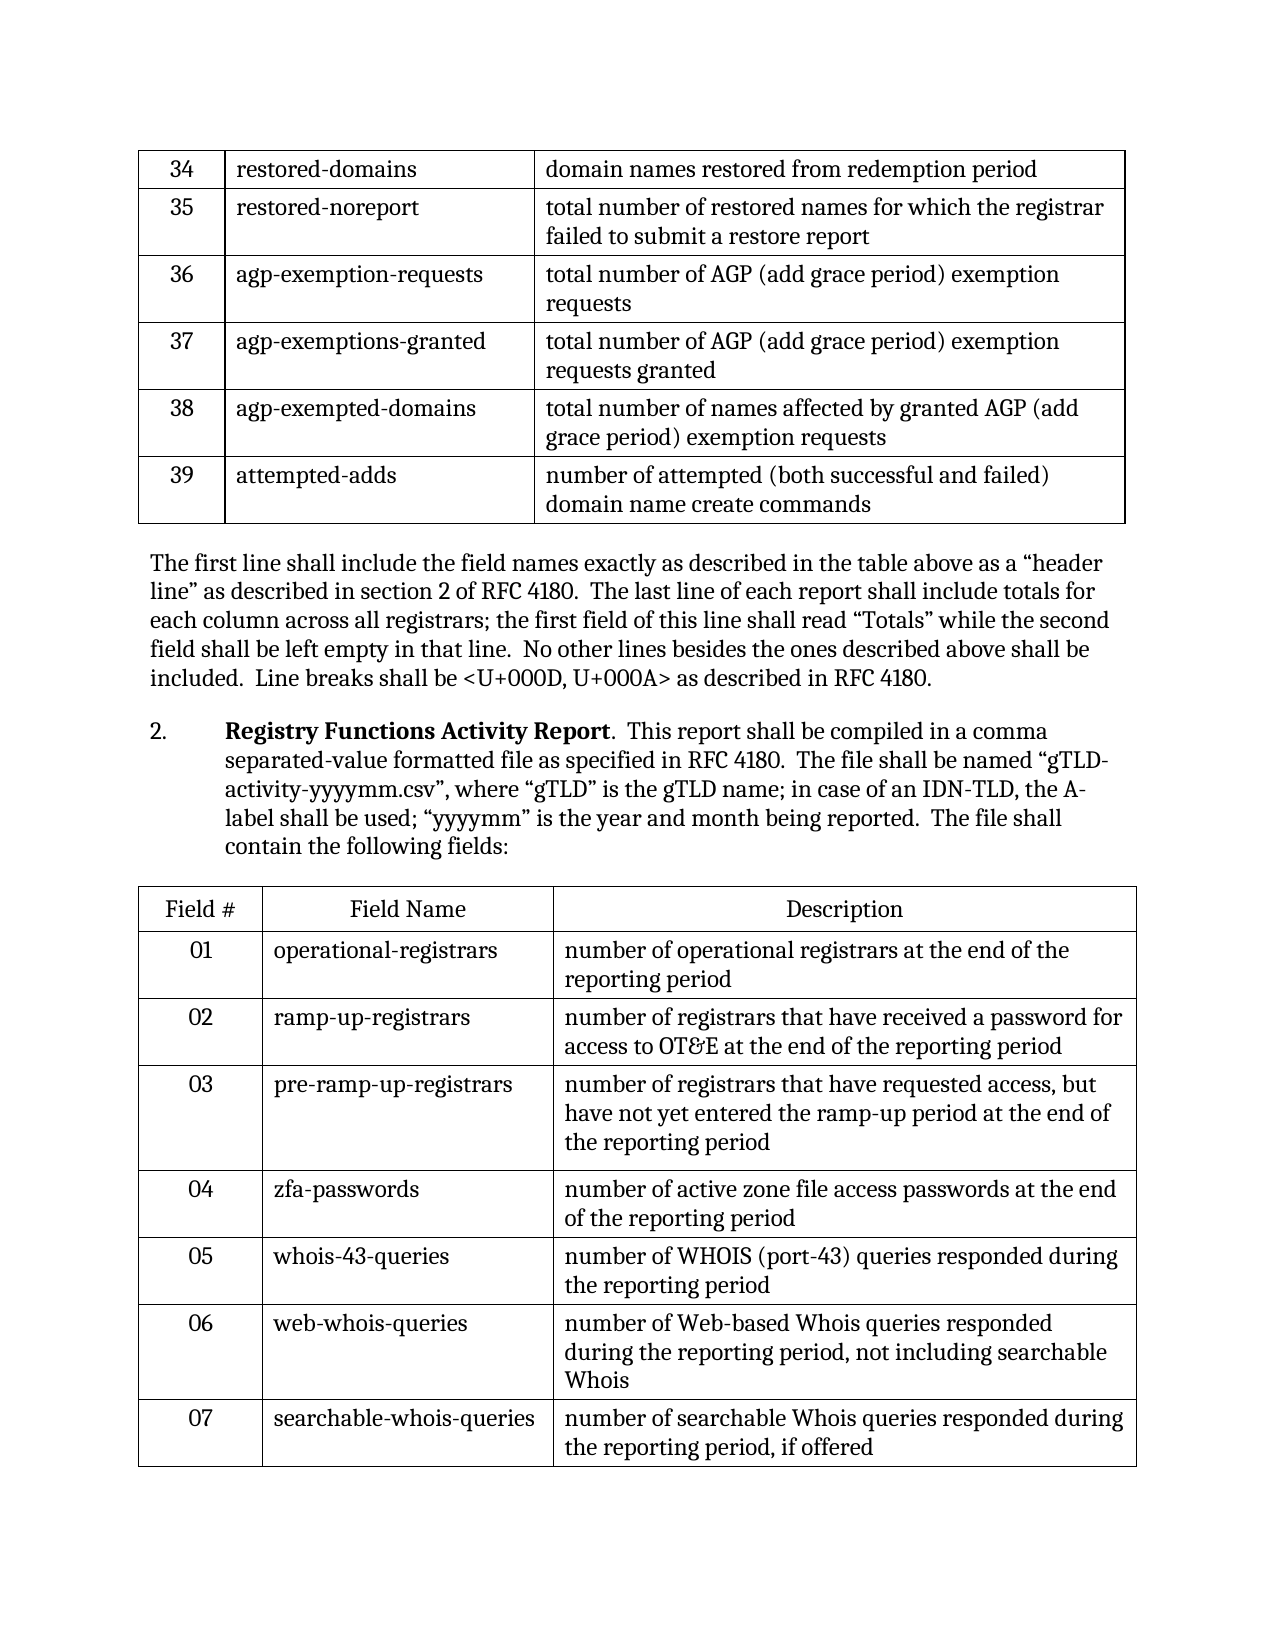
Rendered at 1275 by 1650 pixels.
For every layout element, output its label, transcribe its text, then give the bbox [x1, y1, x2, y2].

table_header Field Name [263, 887, 553, 931]
table_cell 06 [139, 1305, 262, 1399]
table_cell 05 [139, 1238, 262, 1303]
table_cell 01 [139, 932, 262, 998]
table_cell number of WHOIS (port-43) queries responded during the reporting period [554, 1238, 1136, 1303]
table_cell web-whois-queries [263, 1305, 553, 1399]
table_cell whois-43-queries [263, 1238, 553, 1303]
table_header Description [554, 887, 1136, 931]
table_cell agp-exemption-requests [226, 256, 534, 322]
table_cell number of registrars that have requested access, but have not yet entered the ramp-up period at the end of the reporting period [554, 1066, 1136, 1170]
table_cell total number of names affected by granted AGP (add grace period) exemption requests [535, 390, 1124, 456]
table_cell 03 [139, 1066, 262, 1170]
table_cell number of attempted (both successful and failed) domain name create commands [535, 457, 1124, 522]
table_cell number of registrars that have received a password for access to OT&E at the end of the reporting period [554, 999, 1136, 1065]
table_cell total number of restored names for which the registrar failed to submit a restore report [535, 189, 1124, 255]
table_cell 37 [139, 323, 224, 389]
table_cell 04 [139, 1171, 262, 1237]
table_cell restored-domains [226, 151, 534, 188]
table_cell number of active zone file access passwords at the end of the reporting period [554, 1171, 1136, 1237]
table_cell attempted-adds [226, 457, 534, 522]
table_header Field # [139, 887, 262, 931]
table_cell 36 [139, 256, 224, 322]
table_cell total number of AGP (add grace period) exemption requests granted [535, 323, 1124, 389]
table_cell domain names restored from redemption period [535, 151, 1124, 188]
table_cell agp-exemptions-granted [226, 323, 534, 389]
table_cell total number of AGP (add grace period) exemption requests [535, 256, 1124, 322]
table_cell 35 [139, 189, 224, 255]
table_cell 39 [139, 457, 224, 522]
table_cell ramp-up-registrars [263, 999, 553, 1065]
table_cell 38 [139, 390, 224, 456]
table_cell pre-ramp-up-registrars [263, 1066, 553, 1170]
text The first line shall include the field names exactly as described in the table above as a “header line” as described in section 2 of RFC 4180. The last line of each report shall include totals for each column across all registrars; the first field of this line shall read “Totals” while the second field shall be left empty in that line. No other lines besides the ones described above shall be included. Line breaks shall be <U+000D, U+000A> as described in RFC 4180. [150, 548, 1125, 692]
table_cell number of searchable Whois queries responded during the reporting period, if offered [554, 1400, 1136, 1466]
text Registry Functions Activity Report. This report shall be compiled in a comma separated-value formatted file as specified in RFC 4180. The file shall be named “gTLD-activity-yyyymm.csv”, where “gTLD” is the gTLD name; in case of an IDN-TLD, the A-label shall be used; “yyyymm” is the year and month being reported. The file shall contain the following fields: [150, 717, 1125, 861]
table_cell zfa-passwords [263, 1171, 553, 1237]
table_cell searchable-whois-queries [263, 1400, 553, 1466]
table_cell 34 [139, 151, 224, 188]
table_cell agp-exempted-domains [226, 390, 534, 456]
table_cell number of operational registrars at the end of the reporting period [554, 932, 1136, 998]
table_cell 02 [139, 999, 262, 1065]
table_cell operational-registrars [263, 932, 553, 998]
table_cell restored-noreport [226, 189, 534, 255]
table_cell number of Web-based Whois queries responded during the reporting period, not including searchable Whois [554, 1305, 1136, 1399]
table_cell 07 [139, 1400, 262, 1466]
